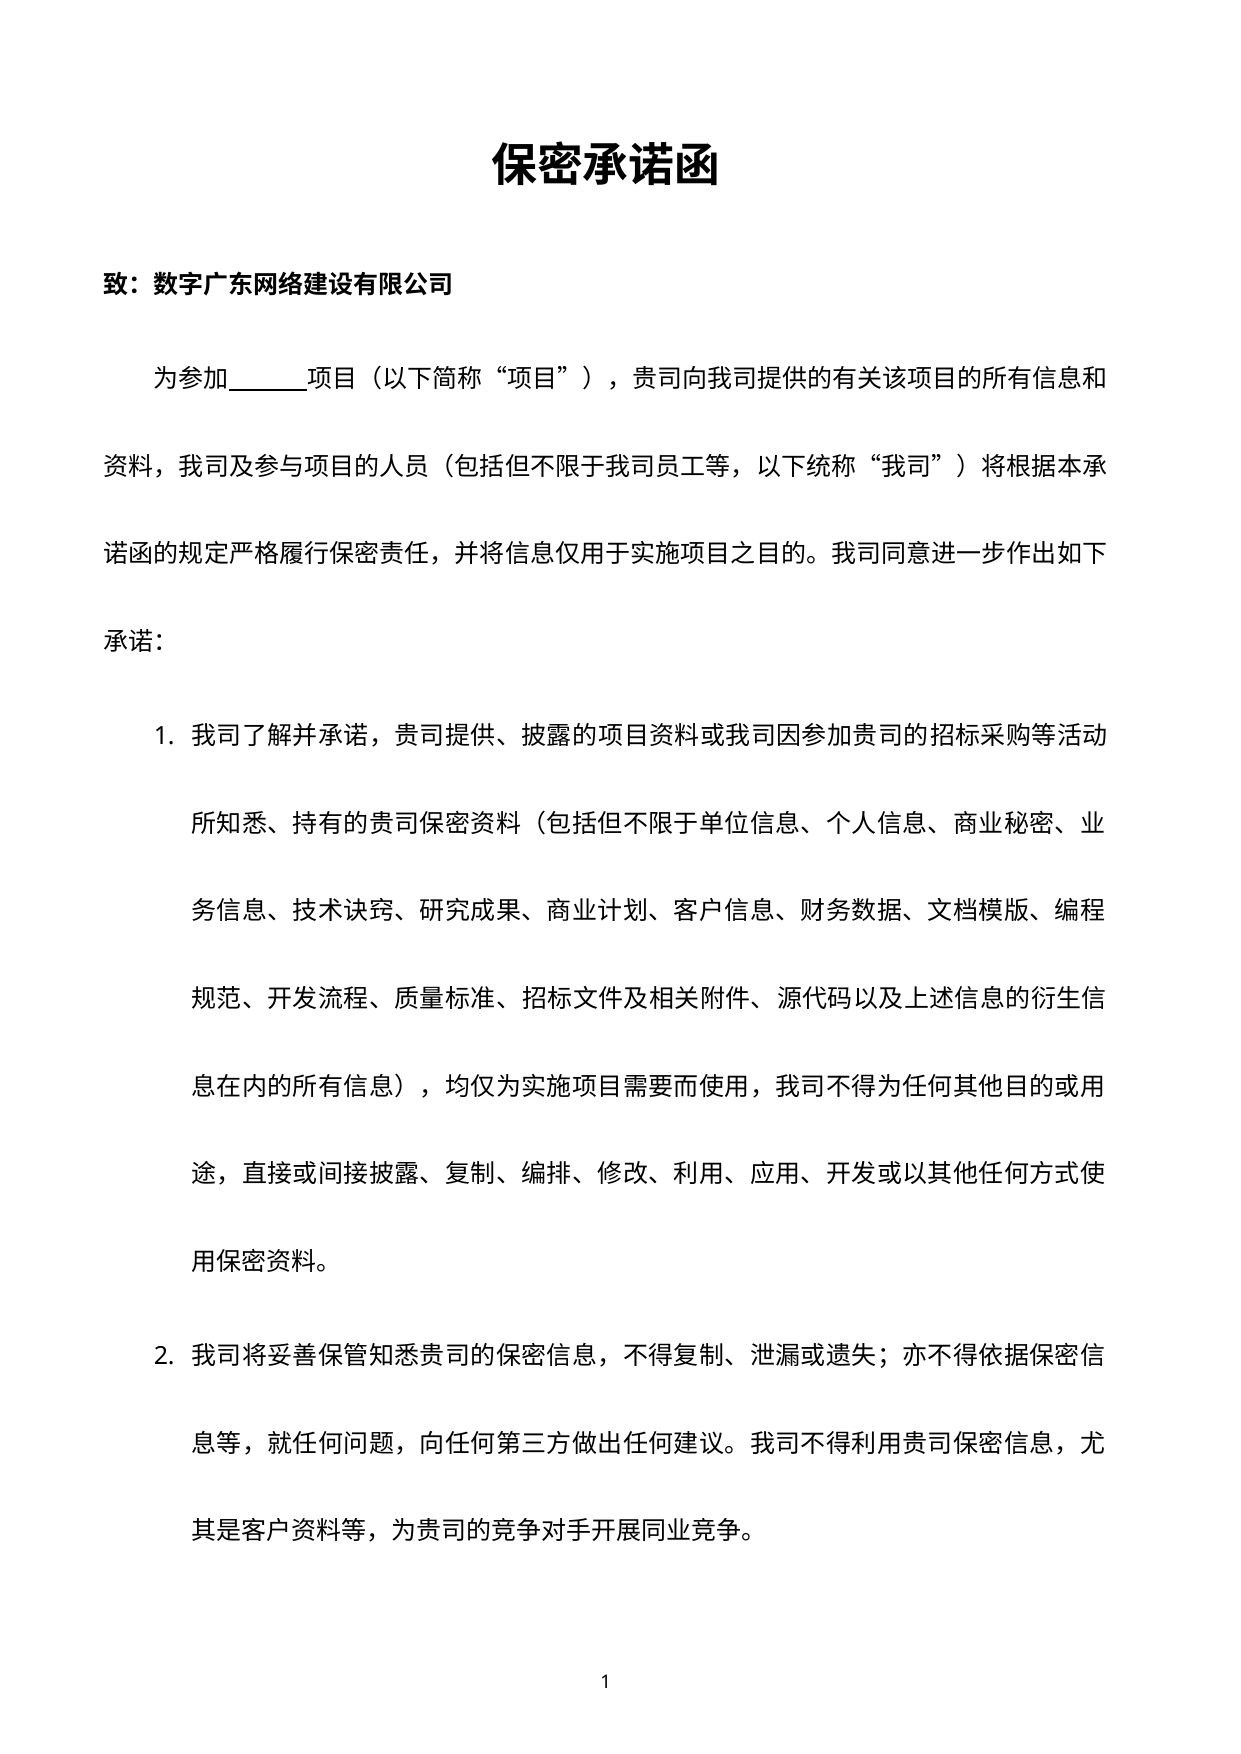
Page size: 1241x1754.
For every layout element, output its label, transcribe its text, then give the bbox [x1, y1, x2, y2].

list 我司将妥善保管知悉贵司的保密信息，不得复制、泄漏或遗失；亦不得依据保密信息等，就任何问题，向任何第三方做出任何建议。我司不得利用贵司保密信息，尤其是客户资料等，为贵司的竞争对手开展同业竞争。 [153, 1321, 1107, 1561]
text 为参加 项目（以下简称“项目”），贵司向我司提供的有关该项目的所有信息和资料，我司及参与项目的人员（包括但不限于我司员工等，以下统称“我司”）将根据本承诺函的规定严格履行保密责任，并将信息仅用于实施项目之目的。我司同意进一步作出如下承诺： [103, 344, 1107, 672]
list 我司了解并承诺，贵司提供、披露的项目资料或我司因参加贵司的招标采购等活动所知悉、持有的贵司保密资料（包括但不限于单位信息、个人信息、商业秘密、业务信息、技术诀窍、研究成果、商业计划、客户信息、财务数据、文档模版、编程规范、开发流程、质量标准、招标文件及相关附件、源代码以及上述信息的衍生信息在内的所有信息），均仅为实施项目需要而使用，我司不得为任何其他目的或用途，直接或间接披露、复制、编排、修改、利用、应用、开发或以其他任何方式使用保密资料。 [153, 701, 1107, 1292]
text 致：数字广东网络建设有限公司 [103, 250, 1107, 315]
text 保密承诺函 [103, 113, 1107, 211]
